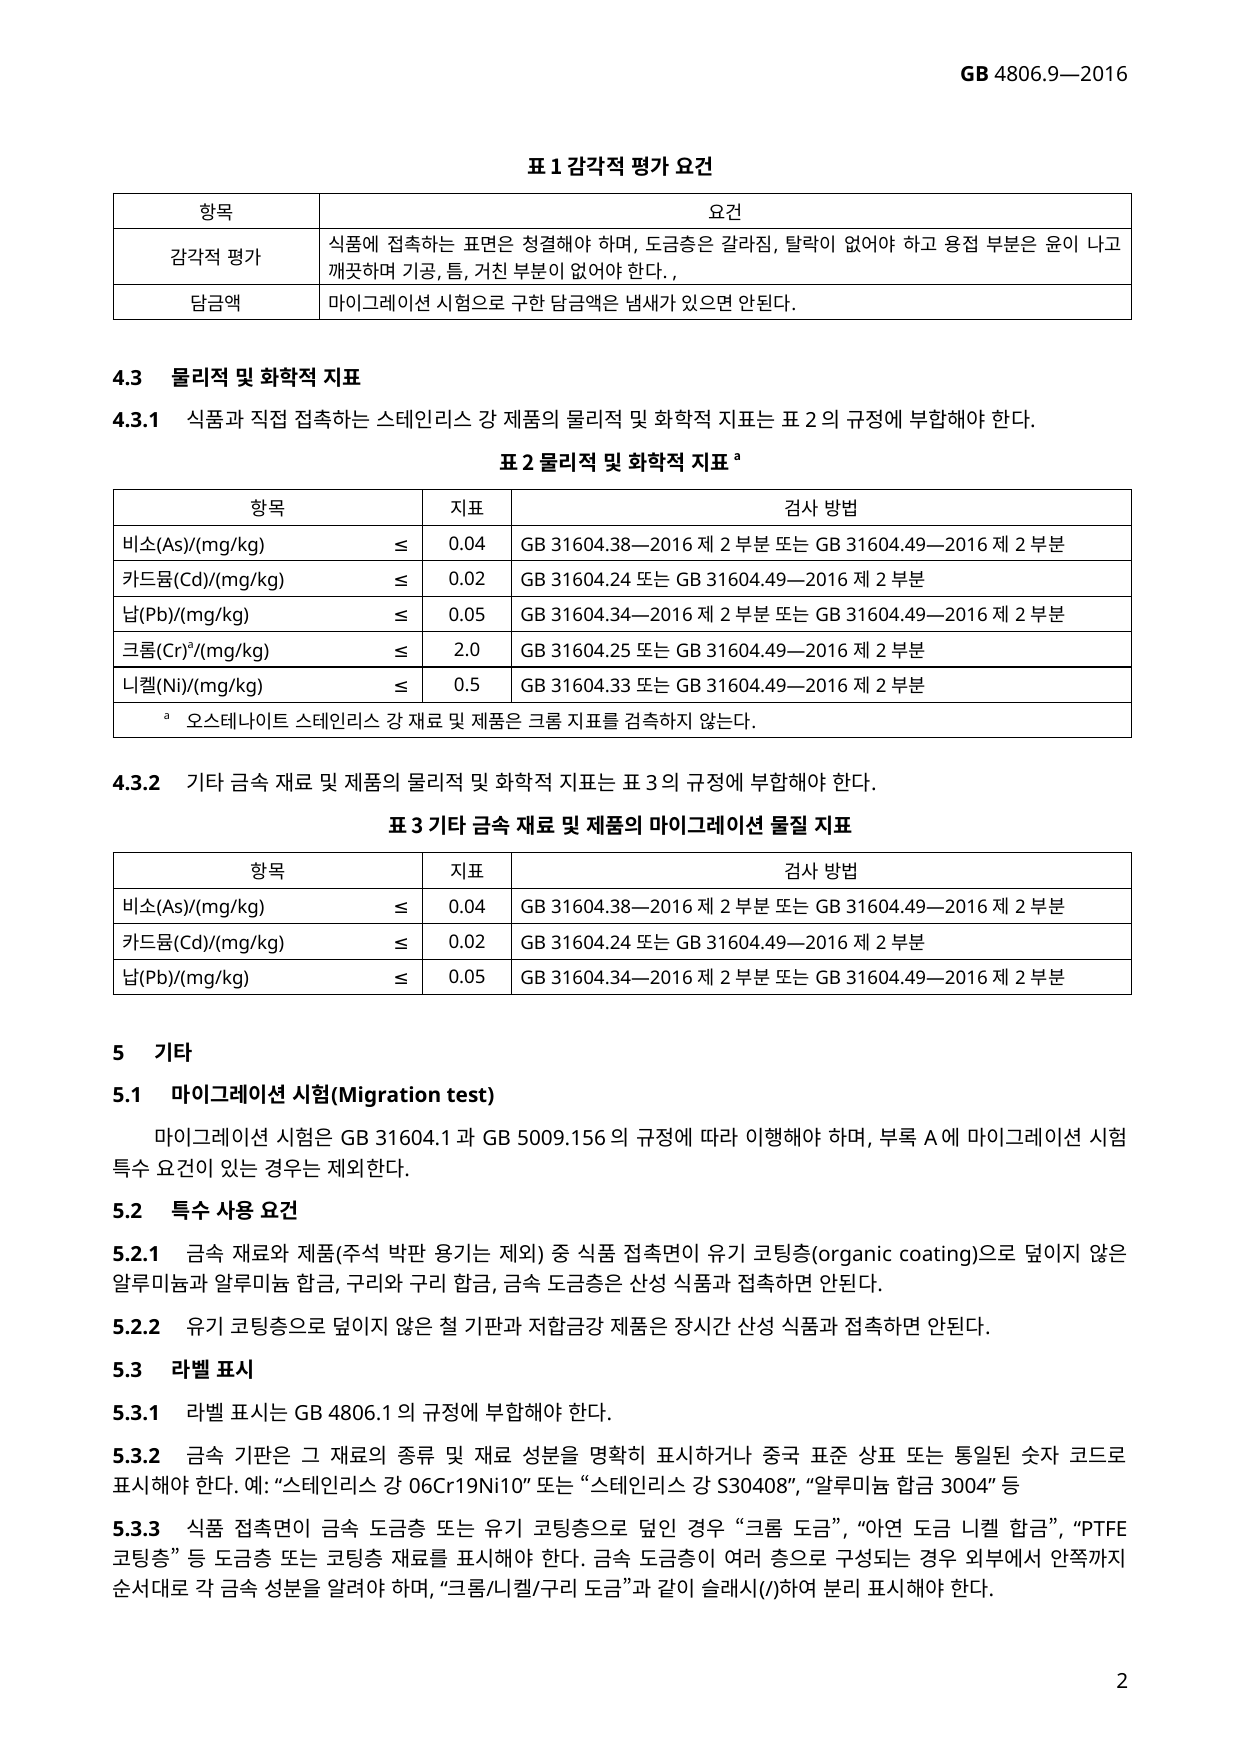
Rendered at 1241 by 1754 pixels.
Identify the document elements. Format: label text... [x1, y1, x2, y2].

table_cell 감각적 평가 [114, 229, 319, 283]
table_header 지표 [423, 490, 511, 525]
table_cell GB 31604.25 또는 GB 31604.49—2016 제 2 부분 [512, 632, 1131, 666]
table_header 요건 [320, 194, 1131, 228]
table_cell GB 31604.34—2016 제 2 부분 또는 GB 31604.49—2016 제 2 부분 [512, 597, 1131, 631]
table_cell 비소(As)/(mg/kg) ≤ [114, 889, 422, 923]
table_cell 0.04 [423, 889, 511, 923]
table_cell GB 31604.38—2016 제 2 부분 또는 GB 31604.49—2016 제 2 부분 [512, 889, 1131, 923]
table_cell 비소(As)/(mg/kg) ≤ [114, 526, 422, 560]
list 라벨 표시는 GB 4806.1의 규정에 부합해야 한다. [112, 1396, 1128, 1426]
table_cell 카드뮴(Cd)/(mg/kg) ≤ [114, 561, 422, 596]
table_cell 0.05 [423, 960, 511, 994]
table_header 지표 [423, 853, 511, 888]
table_cell 0.02 [423, 924, 511, 958]
text 마이그레이션 시험은 GB 31604.1과 GB 5009.156의 규정에 따라 이행해야 하며, 부록 A에 마이그레이션 시험 특수 요건이 있는 경우는 제외한다. [112, 1121, 1128, 1182]
table_cell 납(Pb)/(mg/kg) ≤ [114, 597, 422, 631]
list 기타 [112, 1036, 1128, 1066]
table_header 항목 [114, 194, 319, 228]
text 표1 감각적 평가 요건 [112, 150, 1128, 180]
table_header 항목 [114, 853, 422, 888]
table_cell 담금액 [114, 285, 319, 319]
table_cell 니켈(Ni)/(mg/kg) ≤ [114, 668, 422, 702]
text 표2 물리적 및 화학적 지표a [112, 447, 1128, 477]
table_cell 0.05 [423, 597, 511, 631]
list 유기 코팅층으로 덮이지 않은 철 기판과 저합금강 제품은 장시간 산성 식품과 접촉하면 안된다. [112, 1311, 1128, 1341]
list 라벨 표시 [112, 1353, 1128, 1384]
table_cell GB 31604.24 또는 GB 31604.49—2016 제 2 부분 [512, 561, 1131, 596]
table_cell GB 31604.34—2016 제 2 부분 또는 GB 31604.49—2016 제 2 부분 [512, 960, 1131, 994]
table_cell GB 31604.24 또는 GB 31604.49—2016 제 2 부분 [512, 924, 1131, 958]
table_cell 0.5 [423, 668, 511, 702]
list 금속 기판은 그 재료의 종류 및 재료 성분을 명확히 표시하거나 중국 표준 상표 또는 통일된 숫자 코드로 표시해야 한다. 예: “스테인리스 강 06Cr19Ni10” 또는 “스테인리스 강 S30408”, “알루미늄 합금 3004” 등 [112, 1439, 1128, 1499]
table_cell GB 31604.33 또는 GB 31604.49—2016 제 2 부분 [512, 668, 1131, 702]
table_cell 0.02 [423, 561, 511, 596]
table_cell 0.04 [423, 526, 511, 560]
table_header 검사 방법 [512, 490, 1131, 525]
list 식품 접촉면이 금속 도금층 또는 유기 코팅층으로 덮인 경우 “크롬 도금”, “아연 도금 니켈 합금”, “PTFE 코팅층” 등 도금층 또는 코팅층 재료를 표시해야 한다. 금속 도금층이 여러 층으로 구성되는 경우 외부에서 안쪽까지 순서대로 각 금속 성분을 알려야 하며, “크롬/니켈/구리 도금”과 같이 슬래시(/)하여 분리 표시해야 한다. [112, 1512, 1128, 1603]
table_header 검사 방법 [512, 853, 1131, 888]
table_cell 마이그레이션 시험으로 구한 담금액은 냄새가 있으면 안된다. [320, 285, 1131, 319]
table_header 항목 [114, 490, 422, 525]
table_cell 2.0 [423, 632, 511, 666]
table_cell 식품에 접촉하는 표면은 청결해야 하며, 도금층은 갈라짐, 탈락이 없어야 하고 용접 부분은 윤이 나고 깨끗하며 기공, 틈, 거친 부분이 없어야 한다. , [320, 229, 1131, 283]
table_cell 크롬(Cr)a/(mg/kg) ≤ [114, 632, 422, 666]
list 물리적 및 화학적 지표 [112, 361, 1128, 391]
table_cell 납(Pb)/(mg/kg) ≤ [114, 960, 422, 994]
list 금속 재료와 제품(주석 박판 용기는 제외) 중 식품 접촉면이 유기 코팅층(organic coating)으로 덮이지 않은 알루미늄과 알루미늄 합금, 구리와 구리 합금, 금속 도금층은 산성 식품과 접촉하면 안된다. [112, 1237, 1128, 1298]
table_cell a 오스테나이트 스테인리스 강 재료 및 제품은 크롬 지표를 검측하지 않는다. [114, 703, 1131, 737]
list 식품과 직접 접촉하는 스테인리스 강 제품의 물리적 및 화학적 지표는 표2의 규정에 부합해야 한다. [112, 404, 1128, 434]
list 마이그레이션 시험(Migration test) [112, 1079, 1128, 1109]
list 기타 금속 재료 및 제품의 물리적 및 화학적 지표는 표3의 규정에 부합해야 한다. [112, 767, 1128, 797]
table_cell 카드뮴(Cd)/(mg/kg) ≤ [114, 924, 422, 958]
table_cell GB 31604.38—2016 제 2 부분 또는 GB 31604.49—2016 제 2 부분 [512, 526, 1131, 560]
list 특수 사용 요건 [112, 1194, 1128, 1225]
text 표3 기타 금속 재료 및 제품의 마이그레이션 물질 지표 [112, 809, 1128, 840]
